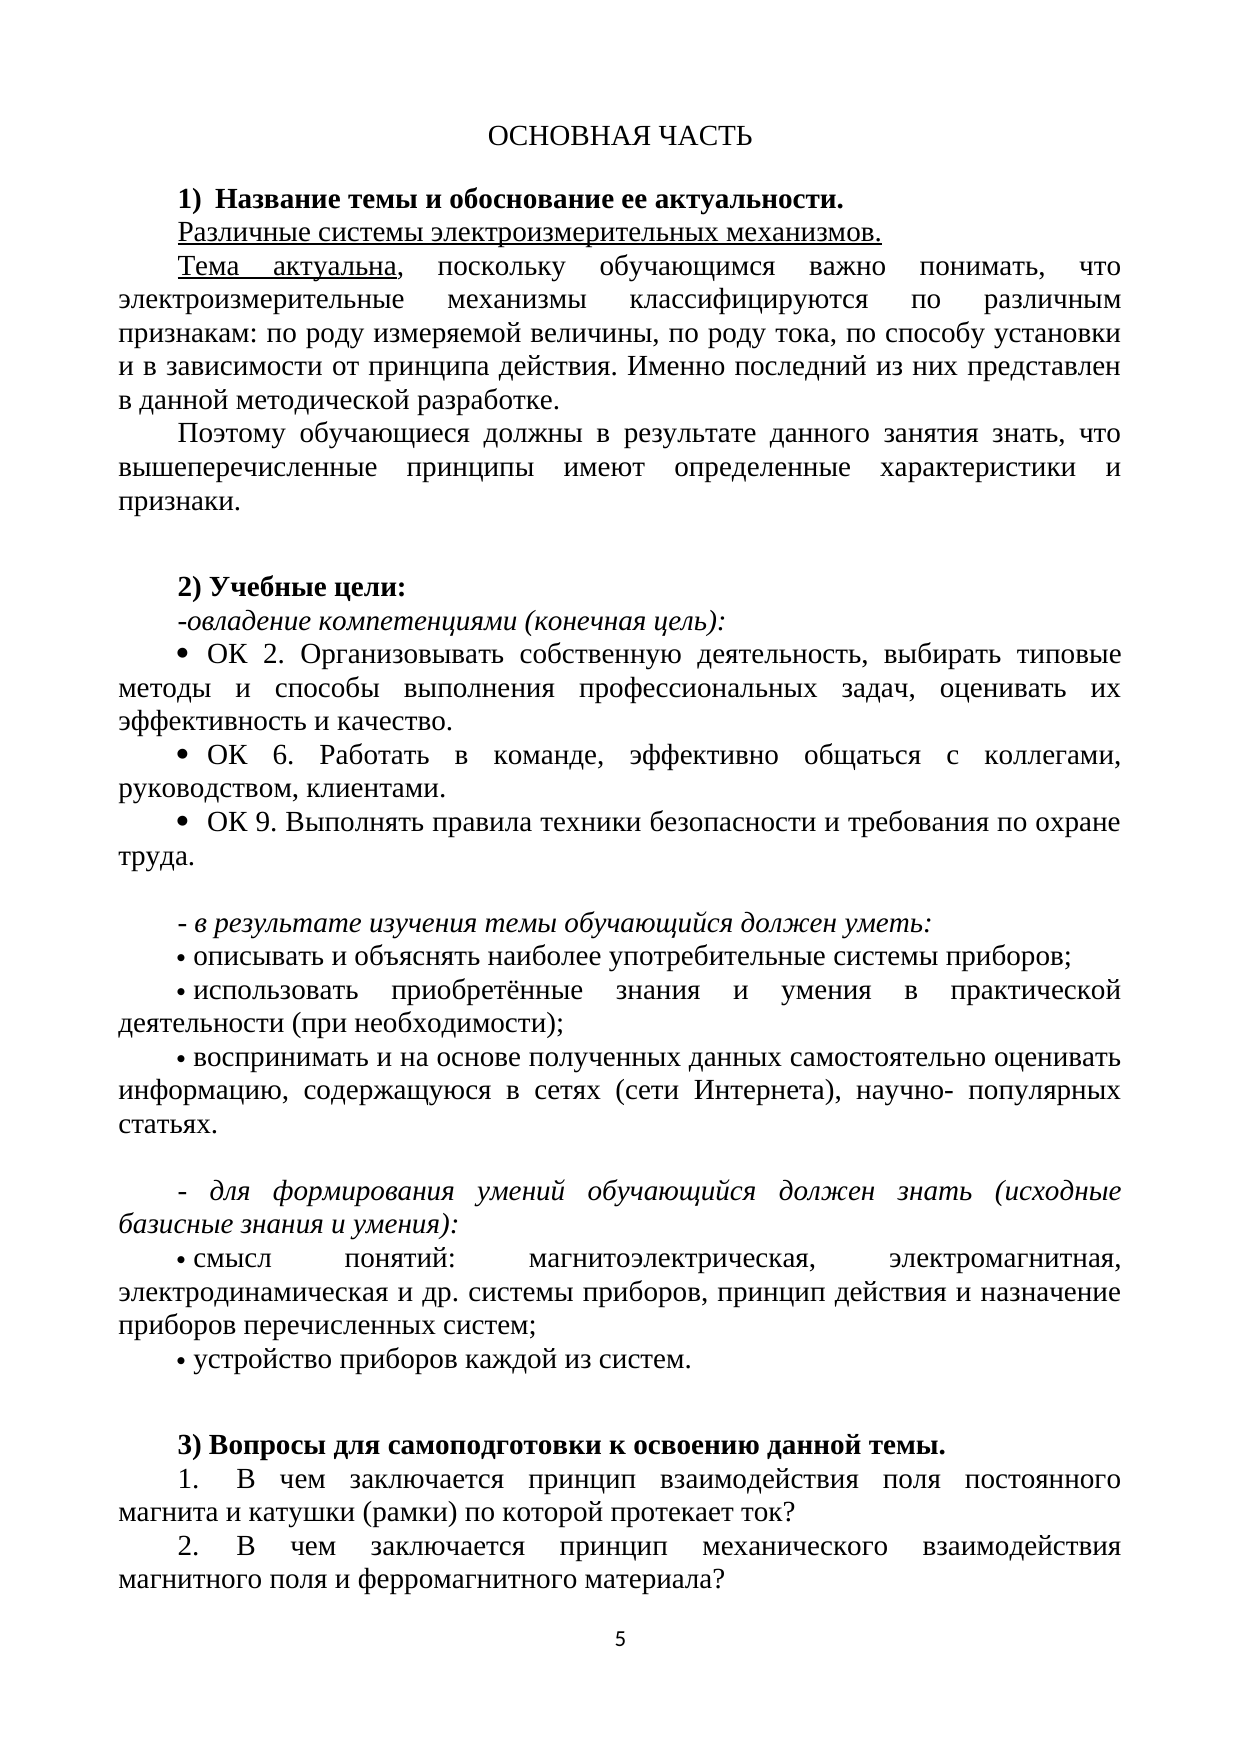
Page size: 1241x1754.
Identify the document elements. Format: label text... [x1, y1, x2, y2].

list Название темы и обоснование ее актуальности. [177, 181, 1122, 214]
list ОК 2. Организовывать собственную деятельность, выбирать типовые методы и способы выполнения профессиональных задач, оценивать их эффективность и качество. [118, 636, 1122, 737]
text Тема актуальна, поскольку обучающимся важно понимать, что электроизмерительные механизмы классифицируются по различным признакам: по роду измеряемой величины, по роду тока, по способу установки и в зависимости от принципа действия. Именно последний из них представлен в данной методической разработке. [118, 248, 1122, 416]
list Различные системы электроизмерительных механизмов. [177, 214, 1122, 248]
list В чем заключается принцип механического взаимодействия магнитного поля и ферромагнитного материала? [118, 1528, 1122, 1595]
text - в результате изучения темы обучающийся должен уметь: [118, 905, 1122, 938]
list смысл понятий: магнитоэлектрическая, электромагнитная, электродинамическая и др. системы приборов, принцип действия и назначение приборов перечисленных систем; [118, 1240, 1122, 1341]
text 3) Вопросы для самоподготовки к освоению данной темы. [118, 1427, 1122, 1461]
text ОСНОВНАЯ ЧАСТЬ [118, 118, 1122, 152]
text Поэтому обучающиеся должны в результате данного занятия знать, что вышеперечисленные принципы имеют определенные характеристики и признаки. [118, 416, 1122, 516]
list описывать и объяснять наиболее употребительные системы приборов; [118, 938, 1122, 972]
list ОК 6. Работать в команде, эффективно общаться с коллегами, руководством, клиентами. [118, 737, 1122, 804]
list использовать приобретённые знания и умения в практической деятельности (при необходимости); [118, 972, 1122, 1039]
list ОК 9. Выполнять правила техники безопасности и требования по охране труда. [118, 804, 1122, 871]
list воспринимать и на основе полученных данных самостоятельно оценивать информацию, содержащуюся в сетях (сети Интернета), научно- популярных статьях. [118, 1039, 1122, 1139]
list В чем заключается принцип взаимодействия поля постоянного магнита и катушки (рамки) по которой протекает ток? [118, 1461, 1122, 1528]
text 2) Учебные цели: [118, 569, 1122, 603]
text - для формирования умений обучающийся должен знать (исходные базисные знания и умения): [118, 1173, 1122, 1240]
text -овладение компетенциями (конечная цель): [118, 603, 1122, 636]
list устройство приборов каждой из систем. [118, 1341, 1122, 1374]
